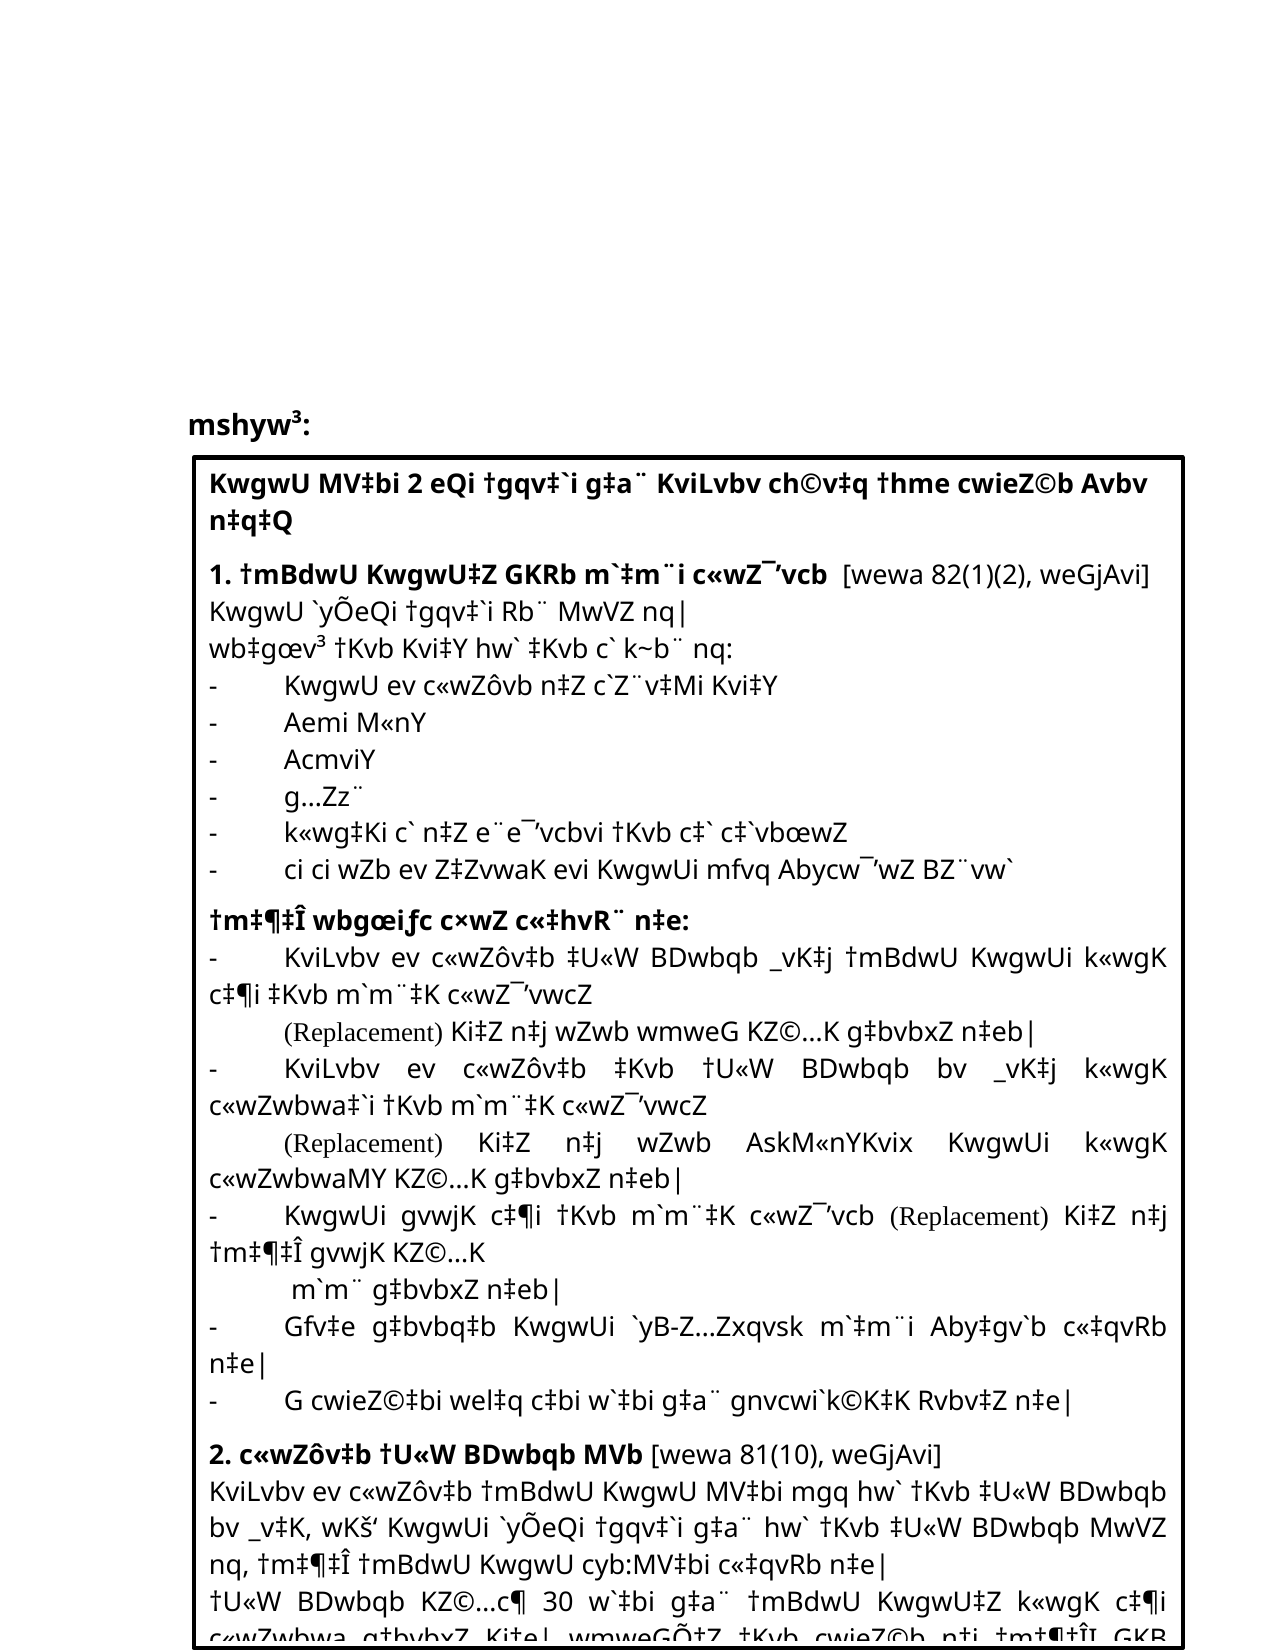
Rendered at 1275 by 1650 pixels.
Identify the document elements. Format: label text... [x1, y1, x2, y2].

text mshyw³: [187, 404, 1144, 443]
